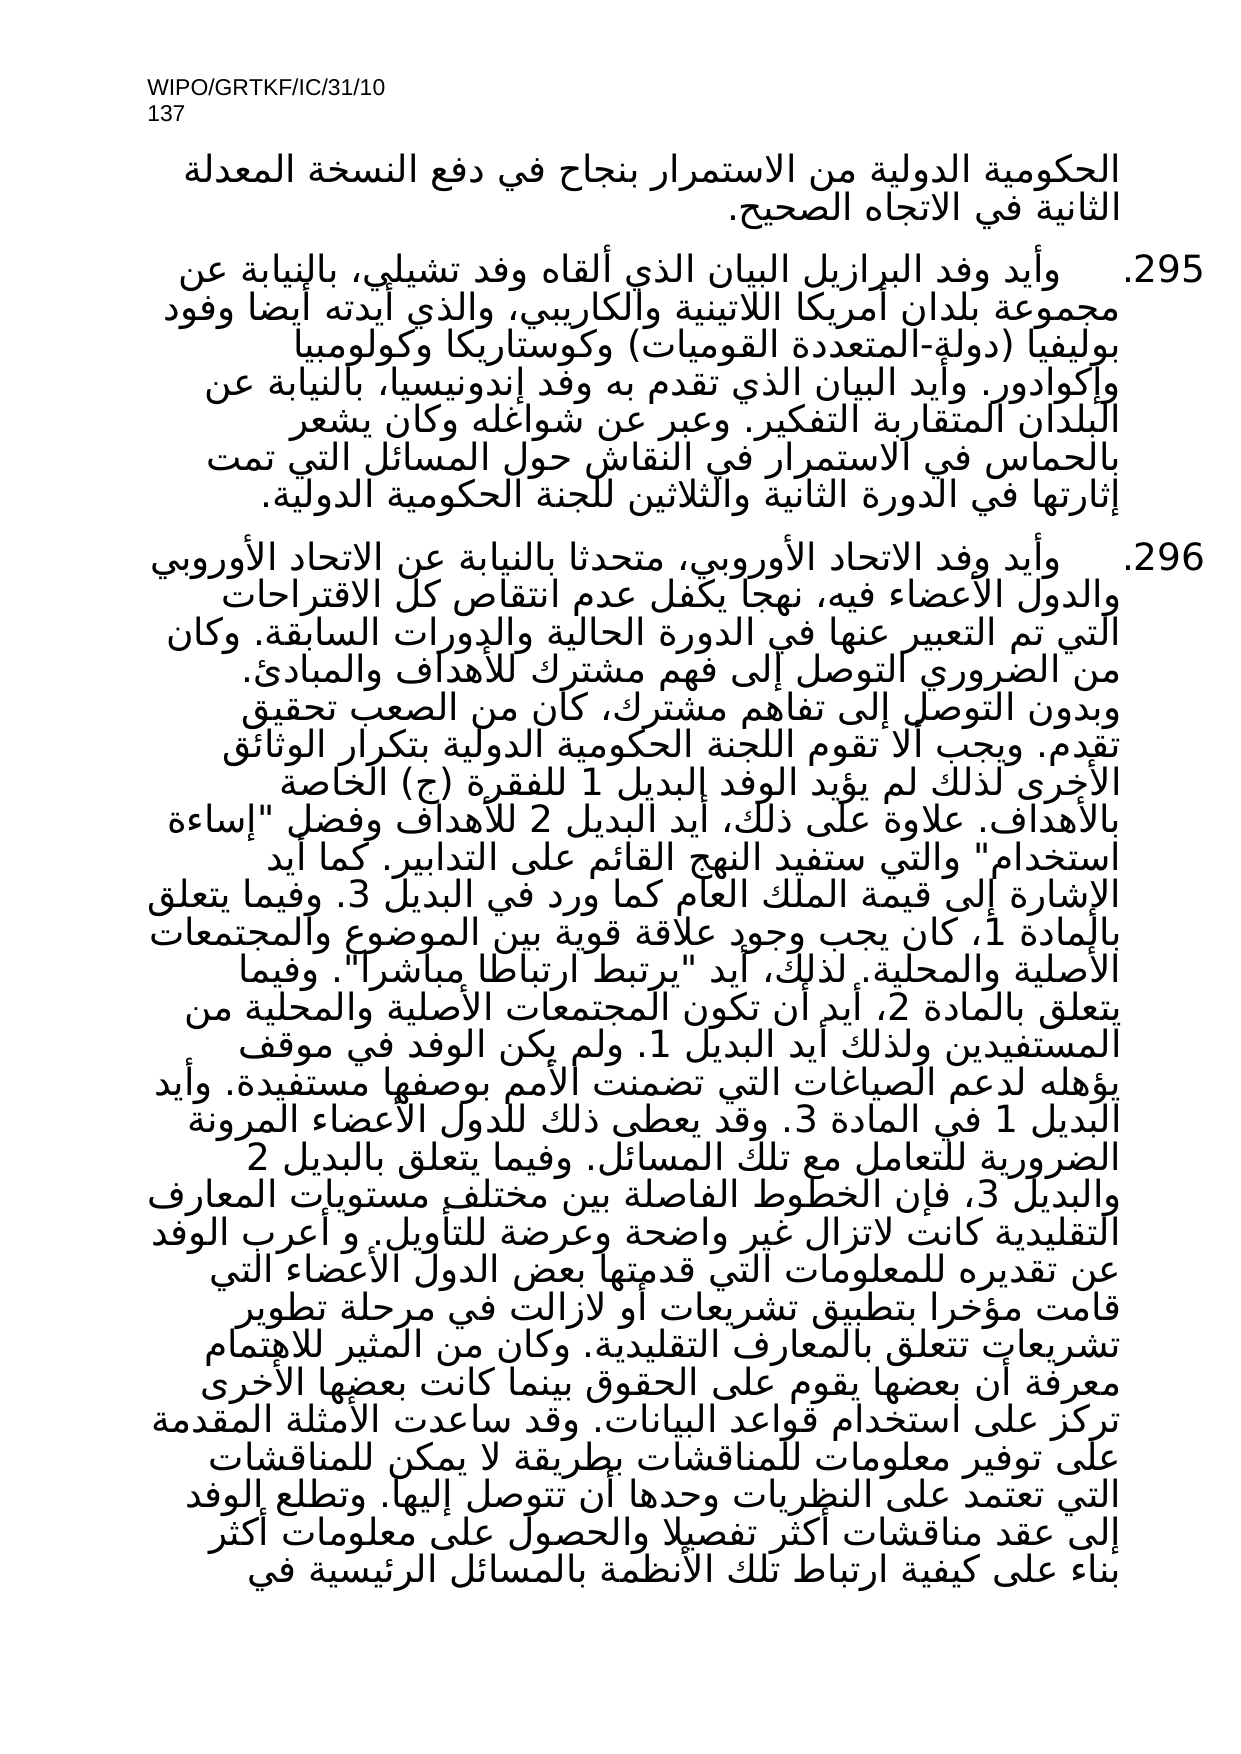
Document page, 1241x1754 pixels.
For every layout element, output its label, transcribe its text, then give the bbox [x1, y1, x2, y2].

text وأيد وفد البرازيل البيان الذي ألقاه وفد تشيلي، بالنيابة عن مجموعة بلدان أمريكا اللاتينية والكاريبي، والذي أيدته أيضا وفود بوليفيا (دولة-المتعددة القوميات) وكوستاريكا وكولومبيا وإكوادور. وأيد البيان الذي تقدم به وفد إندونيسيا، بالنيابة عن البلدان المتقاربة التفكير. وعبر عن شواغله وكان يشعر بالحماس في الاستمرار في النقاش حول المسائل التي تمت إثارتها في الدورة الثانية والثلاثين للجنة الحكومية الدولية. [147, 253, 1122, 515]
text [147, 153, 1122, 228]
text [147, 540, 1122, 1590]
